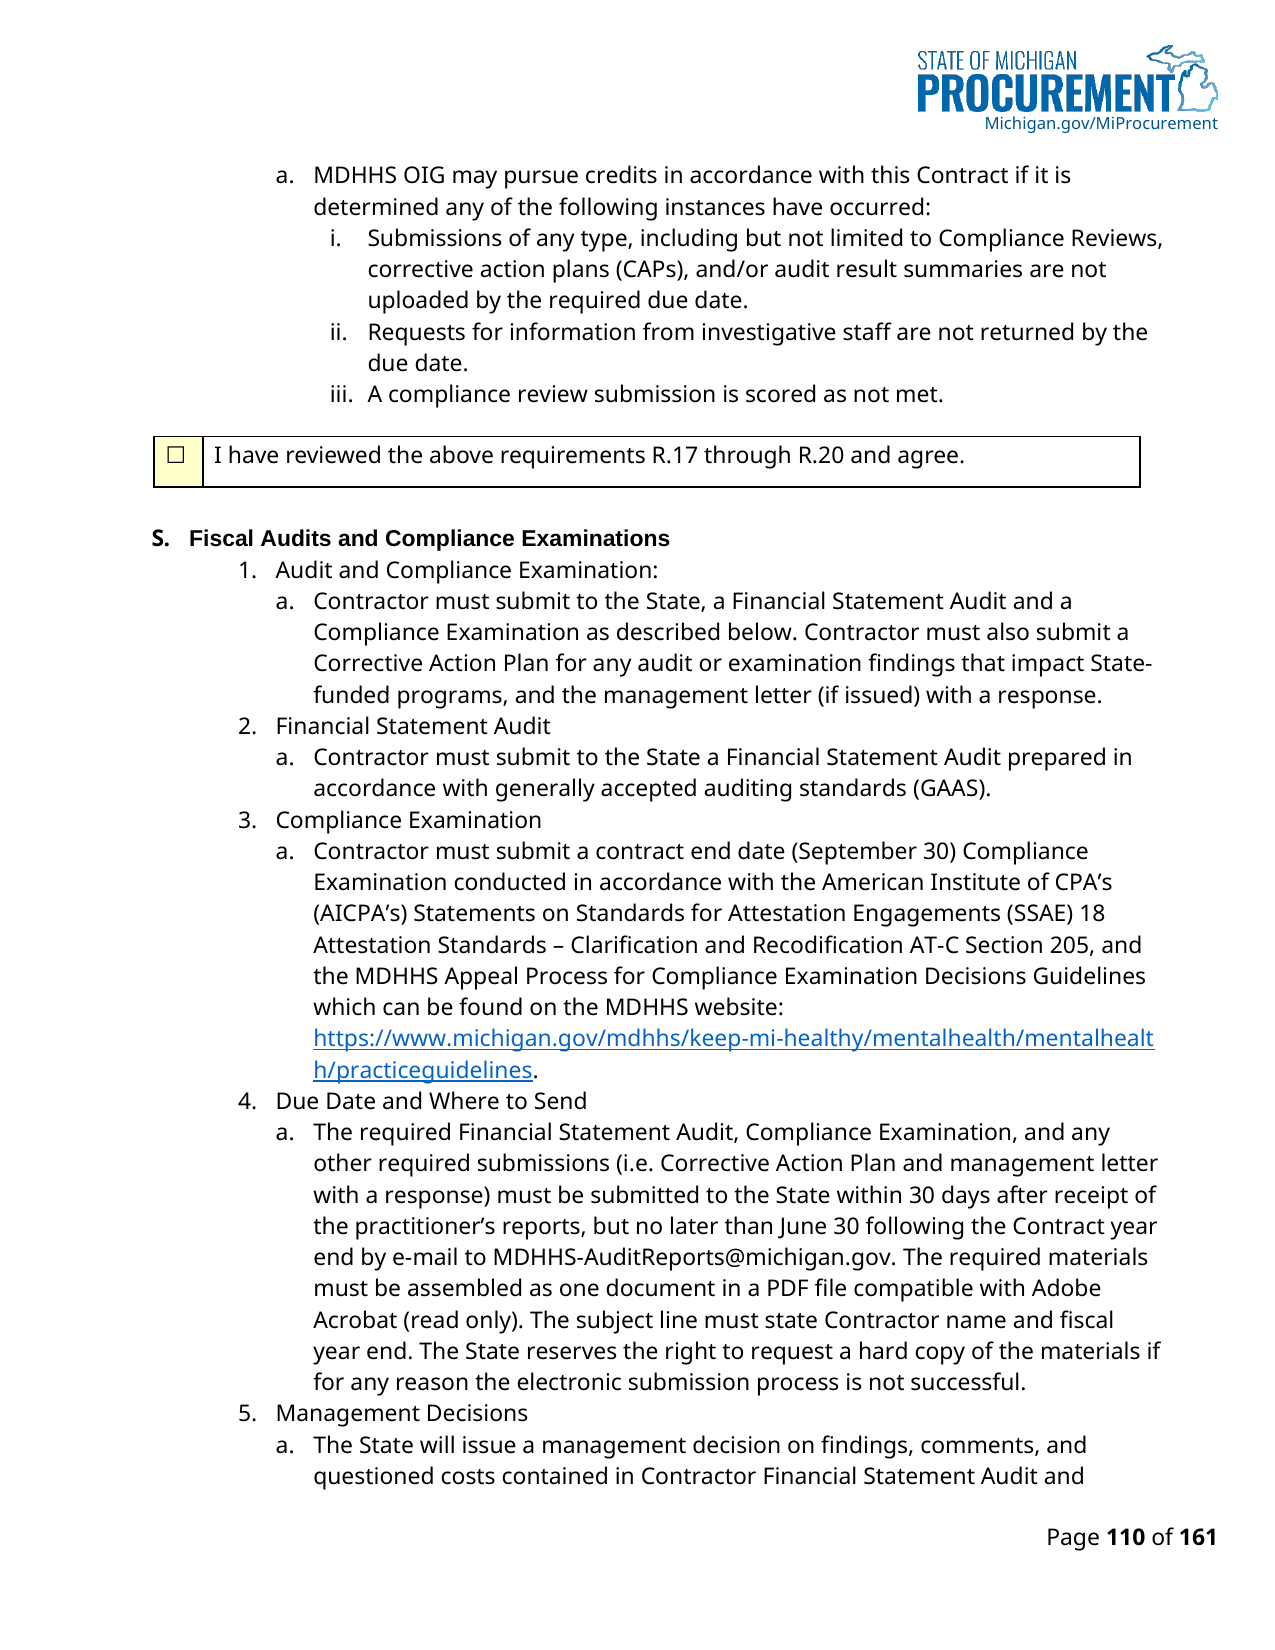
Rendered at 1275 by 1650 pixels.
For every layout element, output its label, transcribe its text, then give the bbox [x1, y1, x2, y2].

list Due Date and Where to Send [238, 1085, 1164, 1116]
list Audit and Compliance Examination: [238, 553, 1164, 585]
list Submissions of any type, including but not limited to Compliance Reviews, corrective action plans (CAPs), and/or audit result summaries are not uploaded by the required due date. [329, 222, 1164, 315]
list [275, 1428, 1164, 1491]
list Contractor must submit to the State, a Financial Statement Audit and a Compliance Examination as described below. Contractor must also submit a Corrective Action Plan for any audit or examination findings that impact State-​funded programs, and the management letter (if issued) with a response. [275, 585, 1164, 710]
list Requests for information from investigative staff are not returned by the due date. [329, 315, 1164, 378]
list Financial Statement Audit [238, 710, 1164, 741]
list Contractor must submit a contract end date (September 30) Compliance Examination conducted in accordance with the American Institute of CPA’s (AICPA’s) Statements on Standards for Attestation Engagements (SSAE) 18 Attestation Standards – Clarification and Recodification AT-​C Section 205, and the MDHHS Appeal Process for Compliance Examination Decisions Guidelines which can be found on the MDHHS website: https://www.michigan.gov/mdhhs/keep-mi-healthy/mentalhealth/mentalhealth/practiceguidelines. [275, 835, 1164, 1085]
table_header I have reviewed the above requirements R.17 through R.20 and agree. [204, 437, 1139, 486]
list The required Financial Statement Audit, Compliance Examination, and any other required submissions (i.e. Corrective Action Plan and management letter with a response) must be submitted to the State within 30 days after receipt of the practitioner’s reports, but no later than June 30 following the Contract year end by e-​mail to MDHHS-AuditReports@michigan.gov. The required materials must be assembled as one document in a PDF file compatible with Adobe Acrobat (read only). The subject line must state Contractor name and fiscal year end. The State reserves the right to request a hard copy of the materials if for any reason the electronic submission process is not successful. [275, 1116, 1164, 1397]
list A compliance review submission is scored as not met. [329, 378, 1164, 409]
subtitle Fiscal Audits and Compliance Examinations [151, 522, 1164, 553]
list Compliance Examination [238, 803, 1164, 835]
list Management Decisions [238, 1397, 1164, 1428]
list Contractor must submit to the State a Financial Statement Audit prepared in accordance with generally accepted auditing standards (GAAS). [275, 741, 1164, 803]
picture [918, 45, 1219, 112]
table_header [155, 437, 202, 486]
list MDHHS OIG may pursue credits in accordance with this Contract if it is determined any of the following instances have occurred: [275, 159, 1164, 222]
